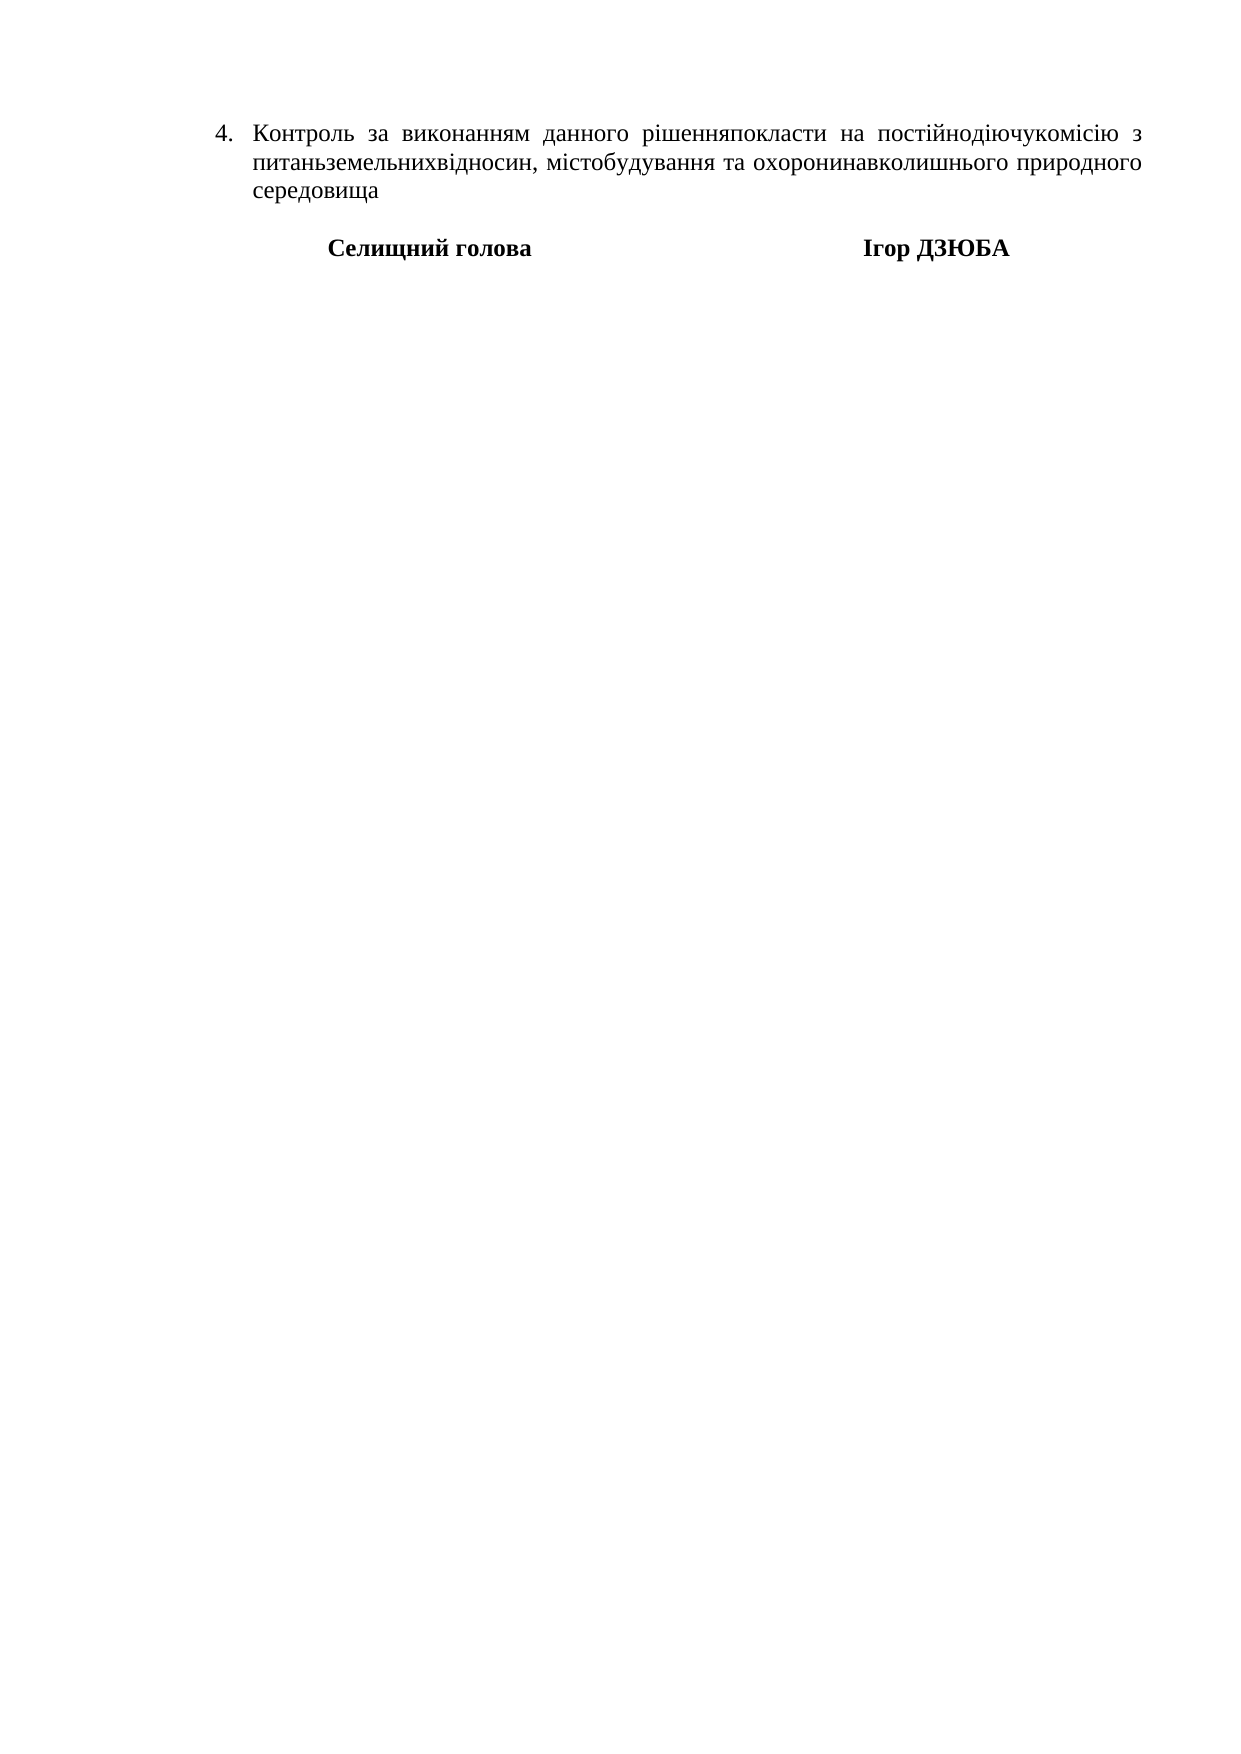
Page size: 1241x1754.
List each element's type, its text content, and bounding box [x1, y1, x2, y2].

list Контроль за виконанням данного рішенняпокласти на постійнодіючукомісію з питаньземельнихвідносин, містобудування та охоронинавколишнього природного середовища [215, 118, 1143, 204]
text Селищний голова Ігор ДЗЮБА [177, 233, 1143, 262]
